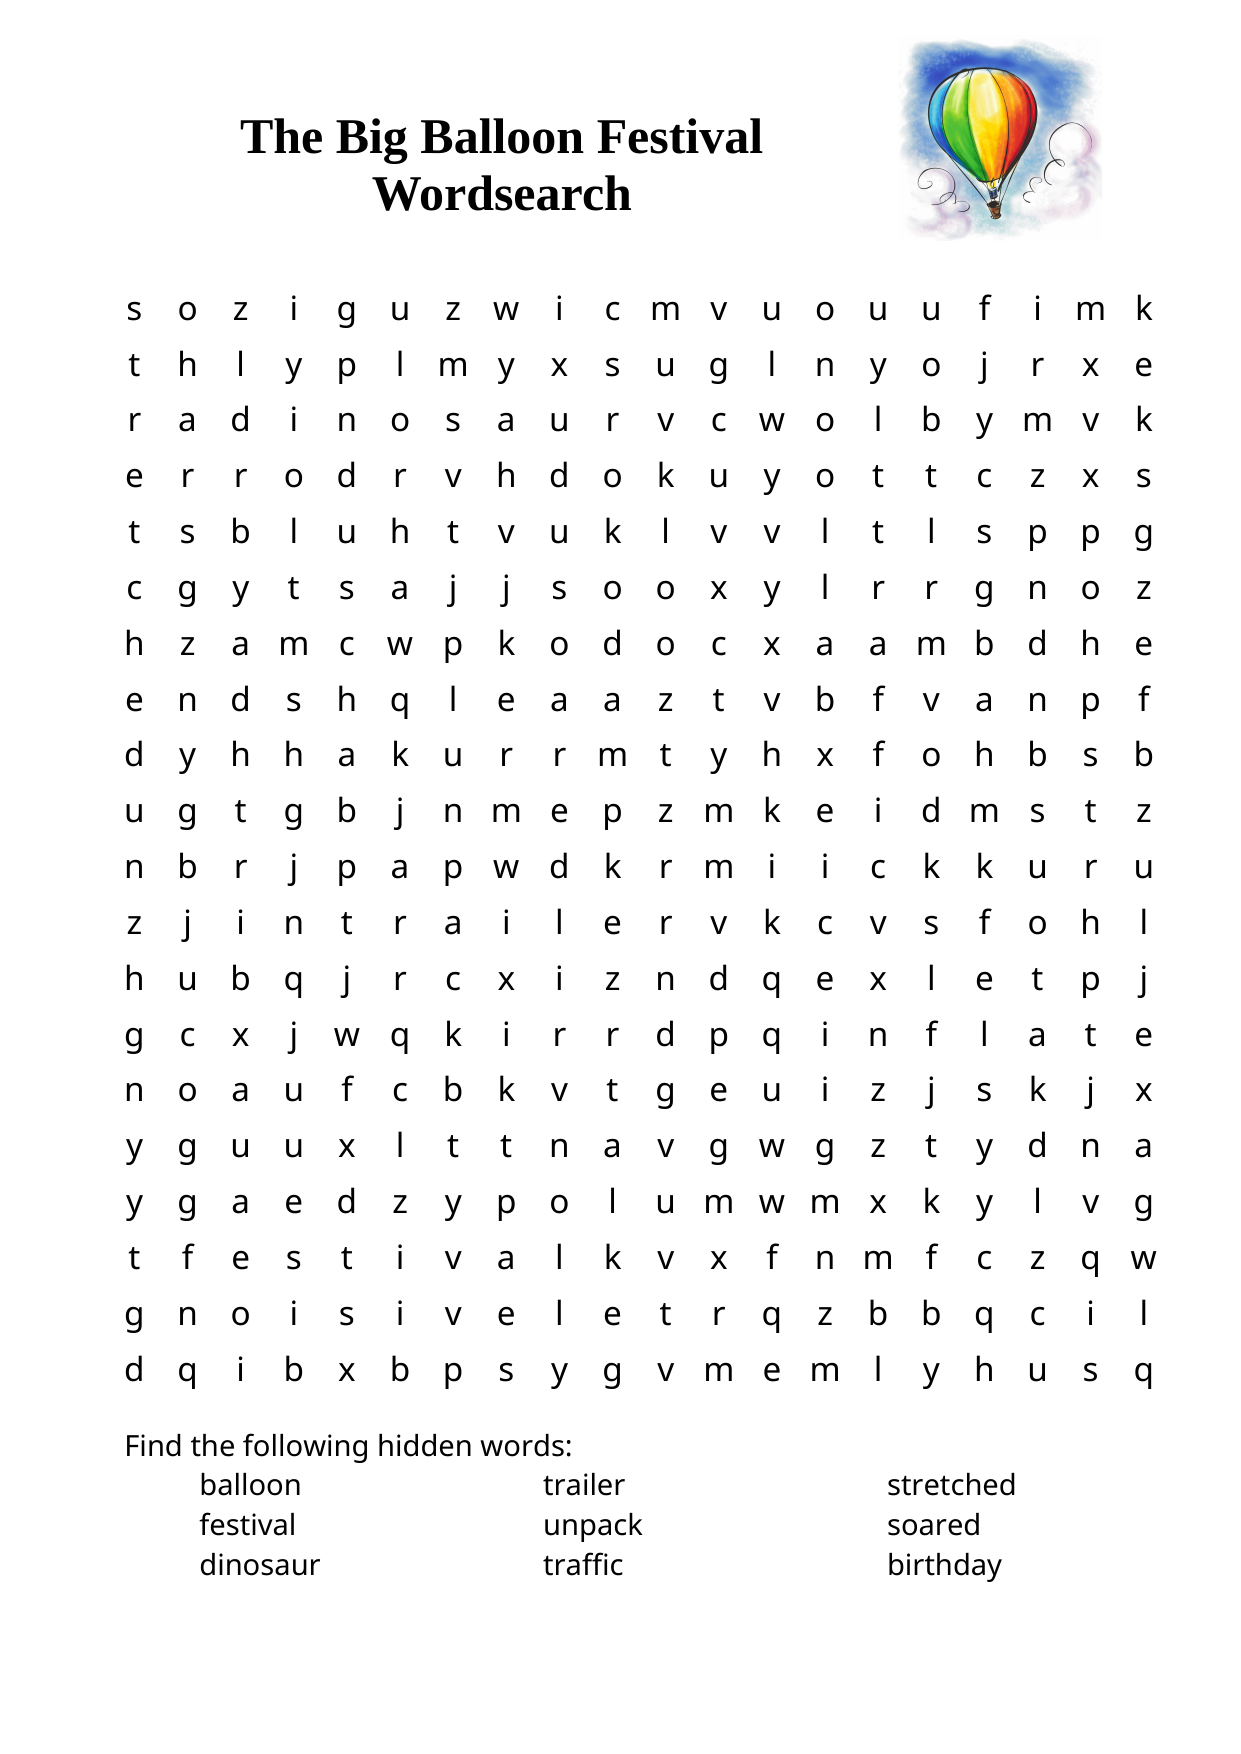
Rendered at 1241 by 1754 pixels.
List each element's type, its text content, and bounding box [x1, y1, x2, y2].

table_cell a [591, 1112, 644, 1167]
table_cell h [113, 609, 166, 665]
table_cell i [804, 833, 857, 888]
table_cell a [379, 833, 432, 888]
table_cell k [591, 833, 644, 888]
text stretched [887, 1464, 1081, 1504]
table_cell e [113, 665, 166, 721]
table_cell v [697, 888, 750, 944]
table_cell s [325, 1279, 378, 1335]
table_cell b [432, 1056, 485, 1112]
table_cell b [1122, 721, 1175, 777]
table_cell h [272, 721, 325, 777]
table_cell b [166, 833, 219, 888]
table_cell b [325, 777, 378, 832]
table_cell o [591, 553, 644, 609]
table_cell a [1016, 1000, 1069, 1056]
table_cell k [910, 833, 963, 888]
table_cell r [219, 833, 272, 888]
table_cell u [166, 944, 219, 1000]
table_cell r [1016, 330, 1069, 386]
table_cell n [325, 386, 378, 442]
table_cell q [750, 1000, 803, 1056]
table_cell z [1016, 442, 1069, 497]
table_cell s [1069, 721, 1122, 777]
table_cell e [804, 777, 857, 832]
table_cell s [432, 386, 485, 442]
table_cell m [697, 1168, 750, 1223]
table_cell d [113, 721, 166, 777]
table_cell g [644, 1056, 697, 1112]
table_cell k [750, 777, 803, 832]
table_cell j [272, 833, 325, 888]
table_cell v [644, 386, 697, 442]
table_cell n [432, 777, 485, 832]
table_cell l [857, 386, 910, 442]
table_cell k [591, 1223, 644, 1279]
table_cell p [325, 833, 378, 888]
table_cell t [644, 721, 697, 777]
table_cell f [857, 665, 910, 721]
table_cell o [910, 721, 963, 777]
table_cell q [750, 944, 803, 1000]
table_cell k [485, 609, 538, 665]
table_cell p [697, 1000, 750, 1056]
table_cell j [272, 1000, 325, 1056]
table_cell r [591, 386, 644, 442]
table_cell r [538, 721, 591, 777]
table_cell m [485, 777, 538, 832]
table_cell y [963, 386, 1016, 442]
table_cell l [379, 1112, 432, 1167]
table_cell h [485, 442, 538, 497]
table_cell k [379, 721, 432, 777]
table_cell t [1069, 777, 1122, 832]
table_cell m [272, 609, 325, 665]
table_cell d [644, 1000, 697, 1056]
table_cell a [219, 1056, 272, 1112]
table_cell d [325, 442, 378, 497]
table_cell h [1069, 609, 1122, 665]
table_cell t [591, 1056, 644, 1112]
table_cell e [1122, 330, 1175, 386]
table_cell o [379, 386, 432, 442]
table_cell o [804, 386, 857, 442]
table_cell c [963, 442, 1016, 497]
table_cell y [113, 1168, 166, 1223]
table_cell o [166, 1056, 219, 1112]
table_cell r [379, 442, 432, 497]
table_cell s [963, 498, 1016, 553]
table_cell r [1069, 833, 1122, 888]
table_cell e [963, 944, 1016, 1000]
table_cell u [113, 777, 166, 832]
table_cell m [804, 1335, 857, 1391]
table_cell c [697, 609, 750, 665]
table_cell n [113, 1056, 166, 1112]
table_header i [538, 274, 591, 330]
table_cell k [910, 1168, 963, 1223]
table_cell s [538, 553, 591, 609]
table_cell s [325, 553, 378, 609]
table_cell v [697, 498, 750, 553]
table_cell y [166, 721, 219, 777]
table_cell g [166, 1112, 219, 1167]
table_cell z [644, 665, 697, 721]
table_cell x [1122, 1056, 1175, 1112]
table_cell q [379, 1000, 432, 1056]
table_cell e [485, 1279, 538, 1335]
table_cell x [697, 553, 750, 609]
table_cell h [750, 721, 803, 777]
table_cell u [538, 498, 591, 553]
table_cell a [379, 553, 432, 609]
table_cell c [113, 553, 166, 609]
table_cell u [644, 330, 697, 386]
table_cell t [272, 553, 325, 609]
table_cell t [910, 1112, 963, 1167]
table_cell d [538, 442, 591, 497]
table_cell y [963, 1112, 1016, 1167]
text traffic [543, 1544, 737, 1584]
table_header o [166, 274, 219, 330]
table_cell d [1016, 609, 1069, 665]
table_cell l [644, 498, 697, 553]
table_cell z [857, 1056, 910, 1112]
table_cell t [697, 665, 750, 721]
table_cell s [591, 330, 644, 386]
table_cell d [697, 944, 750, 1000]
table_cell b [379, 1335, 432, 1391]
table_cell j [963, 330, 1016, 386]
table_cell l [538, 1223, 591, 1279]
table_cell z [857, 1112, 910, 1167]
table_cell i [219, 1335, 272, 1391]
text trailer [543, 1464, 737, 1504]
table_cell z [166, 609, 219, 665]
table_cell n [1016, 553, 1069, 609]
table_cell h [379, 498, 432, 553]
table_cell m [697, 833, 750, 888]
table_cell l [379, 330, 432, 386]
table_cell y [857, 330, 910, 386]
table_cell u [697, 442, 750, 497]
table_cell w [1122, 1223, 1175, 1279]
table_cell h [1069, 888, 1122, 944]
table_cell e [804, 944, 857, 1000]
table_header u [379, 274, 432, 330]
table_cell q [750, 1279, 803, 1335]
table_cell n [1016, 665, 1069, 721]
table_cell l [750, 330, 803, 386]
table_cell k [1016, 1056, 1069, 1112]
table_cell f [1122, 665, 1175, 721]
table_cell w [750, 1168, 803, 1223]
table_cell d [325, 1168, 378, 1223]
table_cell r [379, 944, 432, 1000]
table_header c [591, 274, 644, 330]
table_cell i [379, 1223, 432, 1279]
table_cell s [485, 1335, 538, 1391]
table_header g [325, 274, 378, 330]
table_cell j [1069, 1056, 1122, 1112]
table_cell v [432, 1279, 485, 1335]
text unpack [543, 1504, 737, 1544]
table_cell l [1016, 1168, 1069, 1223]
table_cell g [166, 777, 219, 832]
table_cell q [379, 665, 432, 721]
table_cell t [1069, 1000, 1122, 1056]
table_cell n [166, 665, 219, 721]
table_cell u [272, 1112, 325, 1167]
table_header u [857, 274, 910, 330]
table_cell x [1069, 442, 1122, 497]
table_cell j [325, 944, 378, 1000]
table_cell p [485, 1168, 538, 1223]
table_cell m [432, 330, 485, 386]
table_cell g [166, 553, 219, 609]
table_cell z [379, 1168, 432, 1223]
table_cell u [1122, 833, 1175, 888]
table_cell p [432, 1335, 485, 1391]
table_cell o [644, 553, 697, 609]
table_cell q [166, 1335, 219, 1391]
table_cell a [432, 888, 485, 944]
table_cell m [804, 1168, 857, 1223]
table_cell h [219, 721, 272, 777]
table_cell b [963, 609, 1016, 665]
table_cell m [1016, 386, 1069, 442]
table_cell h [113, 944, 166, 1000]
table_cell a [219, 609, 272, 665]
table_cell b [219, 944, 272, 1000]
table_cell p [1069, 498, 1122, 553]
table_cell v [910, 665, 963, 721]
table_cell r [379, 888, 432, 944]
table_cell y [910, 1335, 963, 1391]
table_cell o [1016, 888, 1069, 944]
table_cell l [857, 1335, 910, 1391]
table_cell y [750, 442, 803, 497]
table_cell j [910, 1056, 963, 1112]
table_cell c [804, 888, 857, 944]
table_cell i [750, 833, 803, 888]
text festival [199, 1504, 393, 1544]
table_cell q [963, 1279, 1016, 1335]
table_cell h [325, 665, 378, 721]
table_cell p [1069, 665, 1122, 721]
table_cell a [963, 665, 1016, 721]
table_cell e [485, 665, 538, 721]
table_cell b [1016, 721, 1069, 777]
table_cell o [644, 609, 697, 665]
table_cell s [963, 1056, 1016, 1112]
table_cell d [910, 777, 963, 832]
table_cell p [432, 609, 485, 665]
table_cell i [485, 888, 538, 944]
text Find the following hidden words: [124, 1425, 1081, 1464]
table_cell m [697, 1335, 750, 1391]
table_cell t [857, 498, 910, 553]
table_cell r [910, 553, 963, 609]
table_cell x [697, 1223, 750, 1279]
table_cell m [697, 777, 750, 832]
table_cell r [166, 442, 219, 497]
table_cell x [325, 1112, 378, 1167]
table_cell f [166, 1223, 219, 1279]
table_cell t [644, 1279, 697, 1335]
table_cell v [857, 888, 910, 944]
table_cell k [644, 442, 697, 497]
table_cell a [857, 609, 910, 665]
table_cell j [166, 888, 219, 944]
table_cell g [113, 1279, 166, 1335]
table_header s [113, 274, 166, 330]
table_header u [910, 274, 963, 330]
table_header k [1122, 274, 1175, 330]
table_cell y [538, 1335, 591, 1391]
picture [897, 35, 1102, 241]
table_cell o [538, 609, 591, 665]
table_cell y [432, 1168, 485, 1223]
table_cell i [804, 1056, 857, 1112]
table_cell z [591, 944, 644, 1000]
table_cell o [804, 442, 857, 497]
table_cell u [750, 1056, 803, 1112]
table_cell u [1016, 833, 1069, 888]
table_cell v [432, 1223, 485, 1279]
table_cell l [910, 944, 963, 1000]
table_cell s [1122, 442, 1175, 497]
table_cell j [1122, 944, 1175, 1000]
table_cell m [963, 777, 1016, 832]
table_cell n [1069, 1112, 1122, 1167]
table_cell k [750, 888, 803, 944]
table_cell d [113, 1335, 166, 1391]
table_cell z [1122, 553, 1175, 609]
table_cell v [1069, 1168, 1122, 1223]
table_cell b [910, 1279, 963, 1335]
table_cell p [591, 777, 644, 832]
table_cell i [272, 386, 325, 442]
table_cell e [750, 1335, 803, 1391]
table_header o [804, 274, 857, 330]
table_cell u [538, 386, 591, 442]
table_cell g [1122, 498, 1175, 553]
table_cell j [379, 777, 432, 832]
table_cell n [272, 888, 325, 944]
table_cell l [804, 553, 857, 609]
text soared [887, 1504, 1081, 1544]
table_cell n [166, 1279, 219, 1335]
table_cell p [325, 330, 378, 386]
text balloon [199, 1464, 393, 1504]
table_cell a [325, 721, 378, 777]
table_cell r [538, 1000, 591, 1056]
table_cell u [432, 721, 485, 777]
table_cell u [1016, 1335, 1069, 1391]
table_cell y [113, 1112, 166, 1167]
table_cell a [219, 1168, 272, 1223]
table_cell n [644, 944, 697, 1000]
table_cell t [325, 1223, 378, 1279]
table_cell x [857, 944, 910, 1000]
table_cell e [272, 1168, 325, 1223]
table_cell t [485, 1112, 538, 1167]
table_cell l [910, 498, 963, 553]
table_cell k [1122, 386, 1175, 442]
table_cell g [697, 1112, 750, 1167]
table_cell g [166, 1168, 219, 1223]
table_cell z [113, 888, 166, 944]
table_cell a [485, 386, 538, 442]
table_cell f [910, 1000, 963, 1056]
table_header m [1069, 274, 1122, 330]
table_cell t [910, 442, 963, 497]
table_cell b [219, 498, 272, 553]
table_cell g [697, 330, 750, 386]
table_cell g [804, 1112, 857, 1167]
table_cell q [272, 944, 325, 1000]
table_cell v [644, 1223, 697, 1279]
table_cell b [272, 1335, 325, 1391]
table_header w [485, 274, 538, 330]
table_cell f [857, 721, 910, 777]
table_header f [963, 274, 1016, 330]
table_cell w [379, 609, 432, 665]
table_cell y [697, 721, 750, 777]
table_cell b [857, 1279, 910, 1335]
table_cell l [591, 1168, 644, 1223]
table_cell s [272, 1223, 325, 1279]
table_cell c [963, 1223, 1016, 1279]
table_cell g [591, 1335, 644, 1391]
table_cell i [857, 777, 910, 832]
table_cell l [804, 498, 857, 553]
table_cell o [910, 330, 963, 386]
table_cell l [272, 498, 325, 553]
table_cell n [538, 1112, 591, 1167]
table_cell u [219, 1112, 272, 1167]
table_header z [432, 274, 485, 330]
table_cell e [591, 888, 644, 944]
table_cell o [1069, 553, 1122, 609]
table_cell i [272, 1279, 325, 1335]
table_cell c [379, 1056, 432, 1112]
text dinosaur [199, 1544, 393, 1584]
table_cell c [857, 833, 910, 888]
table_cell r [591, 1000, 644, 1056]
table_cell c [432, 944, 485, 1000]
table_cell l [538, 1279, 591, 1335]
table_cell z [804, 1279, 857, 1335]
table_cell c [325, 609, 378, 665]
table_cell p [1069, 944, 1122, 1000]
table_cell r [219, 442, 272, 497]
table_cell d [591, 609, 644, 665]
table_cell g [272, 777, 325, 832]
table_cell s [272, 665, 325, 721]
table_cell r [485, 721, 538, 777]
table_cell m [591, 721, 644, 777]
table_cell w [325, 1000, 378, 1056]
table_header u [750, 274, 803, 330]
table_cell e [538, 777, 591, 832]
table_cell e [113, 442, 166, 497]
table_cell k [591, 498, 644, 553]
table_cell e [591, 1279, 644, 1335]
table_cell m [910, 609, 963, 665]
table_cell k [485, 1056, 538, 1112]
table_cell t [113, 330, 166, 386]
table_header i [272, 274, 325, 330]
table_cell f [910, 1223, 963, 1279]
table_cell e [1122, 1000, 1175, 1056]
table_cell w [485, 833, 538, 888]
table_cell d [1016, 1112, 1069, 1167]
table_cell l [538, 888, 591, 944]
table_cell a [804, 609, 857, 665]
table_cell x [485, 944, 538, 1000]
table_cell t [113, 498, 166, 553]
table_cell b [804, 665, 857, 721]
table_cell z [1122, 777, 1175, 832]
table_cell o [538, 1168, 591, 1223]
table_cell y [485, 330, 538, 386]
table_header v [697, 274, 750, 330]
table_cell d [538, 833, 591, 888]
table_cell d [219, 665, 272, 721]
table_cell a [166, 386, 219, 442]
table_cell u [272, 1056, 325, 1112]
table_cell s [1069, 1335, 1122, 1391]
table_header i [1016, 274, 1069, 330]
table_cell v [644, 1112, 697, 1167]
table_cell i [219, 888, 272, 944]
table_cell j [432, 553, 485, 609]
table_cell l [1122, 888, 1175, 944]
table_cell r [113, 386, 166, 442]
table_cell r [857, 553, 910, 609]
table_cell h [963, 1335, 1016, 1391]
table_cell r [644, 833, 697, 888]
table_cell e [219, 1223, 272, 1279]
table_cell i [485, 1000, 538, 1056]
table_cell i [804, 1000, 857, 1056]
table_cell f [750, 1223, 803, 1279]
table_cell v [750, 498, 803, 553]
table_cell v [644, 1335, 697, 1391]
table_cell o [219, 1279, 272, 1335]
table_cell g [963, 553, 1016, 609]
table_cell a [538, 665, 591, 721]
table_cell d [219, 386, 272, 442]
table_cell i [1069, 1279, 1122, 1335]
table_cell l [1122, 1279, 1175, 1335]
table_cell t [857, 442, 910, 497]
table_cell y [750, 553, 803, 609]
table_cell a [1122, 1112, 1175, 1167]
table_cell m [857, 1223, 910, 1279]
table_cell l [963, 1000, 1016, 1056]
table_cell e [697, 1056, 750, 1112]
table_cell v [432, 442, 485, 497]
table_header z [219, 274, 272, 330]
table_cell t [325, 888, 378, 944]
table_cell a [485, 1223, 538, 1279]
table_cell u [644, 1168, 697, 1223]
table_cell g [113, 1000, 166, 1056]
table_cell n [113, 833, 166, 888]
table_cell n [804, 330, 857, 386]
table_cell k [432, 1000, 485, 1056]
table_cell k [963, 833, 1016, 888]
table_cell x [750, 609, 803, 665]
table_cell q [1122, 1335, 1175, 1391]
table_cell r [697, 1279, 750, 1335]
table_cell v [485, 498, 538, 553]
table_cell t [432, 498, 485, 553]
table_cell v [1069, 386, 1122, 442]
table_cell o [272, 442, 325, 497]
table_cell j [485, 553, 538, 609]
table_cell a [591, 665, 644, 721]
table_cell h [166, 330, 219, 386]
table_cell w [750, 1112, 803, 1167]
table_cell s [910, 888, 963, 944]
text birthday [887, 1544, 1081, 1584]
table_cell y [963, 1168, 1016, 1223]
table_cell b [910, 386, 963, 442]
table_cell z [644, 777, 697, 832]
table_cell c [1016, 1279, 1069, 1335]
table_cell x [1069, 330, 1122, 386]
table_cell l [432, 665, 485, 721]
text The Big Balloon Festival Wordsearch [124, 106, 897, 221]
table_cell s [1016, 777, 1069, 832]
table_cell y [272, 330, 325, 386]
table_cell x [857, 1168, 910, 1223]
table_cell x [325, 1335, 378, 1391]
table_cell p [1016, 498, 1069, 553]
table_cell l [219, 330, 272, 386]
table_cell h [963, 721, 1016, 777]
table_cell f [963, 888, 1016, 944]
table_cell p [432, 833, 485, 888]
table_cell u [325, 498, 378, 553]
table_cell g [1122, 1168, 1175, 1223]
table_cell s [166, 498, 219, 553]
table_cell t [113, 1223, 166, 1279]
table_cell o [591, 442, 644, 497]
table_cell v [750, 665, 803, 721]
table_cell t [219, 777, 272, 832]
table_cell x [804, 721, 857, 777]
table_header m [644, 274, 697, 330]
table_cell n [804, 1223, 857, 1279]
table_cell y [219, 553, 272, 609]
table_cell x [538, 330, 591, 386]
table_cell f [325, 1056, 378, 1112]
table_cell w [750, 386, 803, 442]
table_cell c [166, 1000, 219, 1056]
table_cell x [219, 1000, 272, 1056]
table_cell t [432, 1112, 485, 1167]
table_cell q [1069, 1223, 1122, 1279]
table_cell z [1016, 1223, 1069, 1279]
table_cell v [538, 1056, 591, 1112]
table_cell n [857, 1000, 910, 1056]
table_cell i [538, 944, 591, 1000]
table_cell t [1016, 944, 1069, 1000]
table_cell i [379, 1279, 432, 1335]
table_cell e [1122, 609, 1175, 665]
table_cell r [644, 888, 697, 944]
table_cell c [697, 386, 750, 442]
